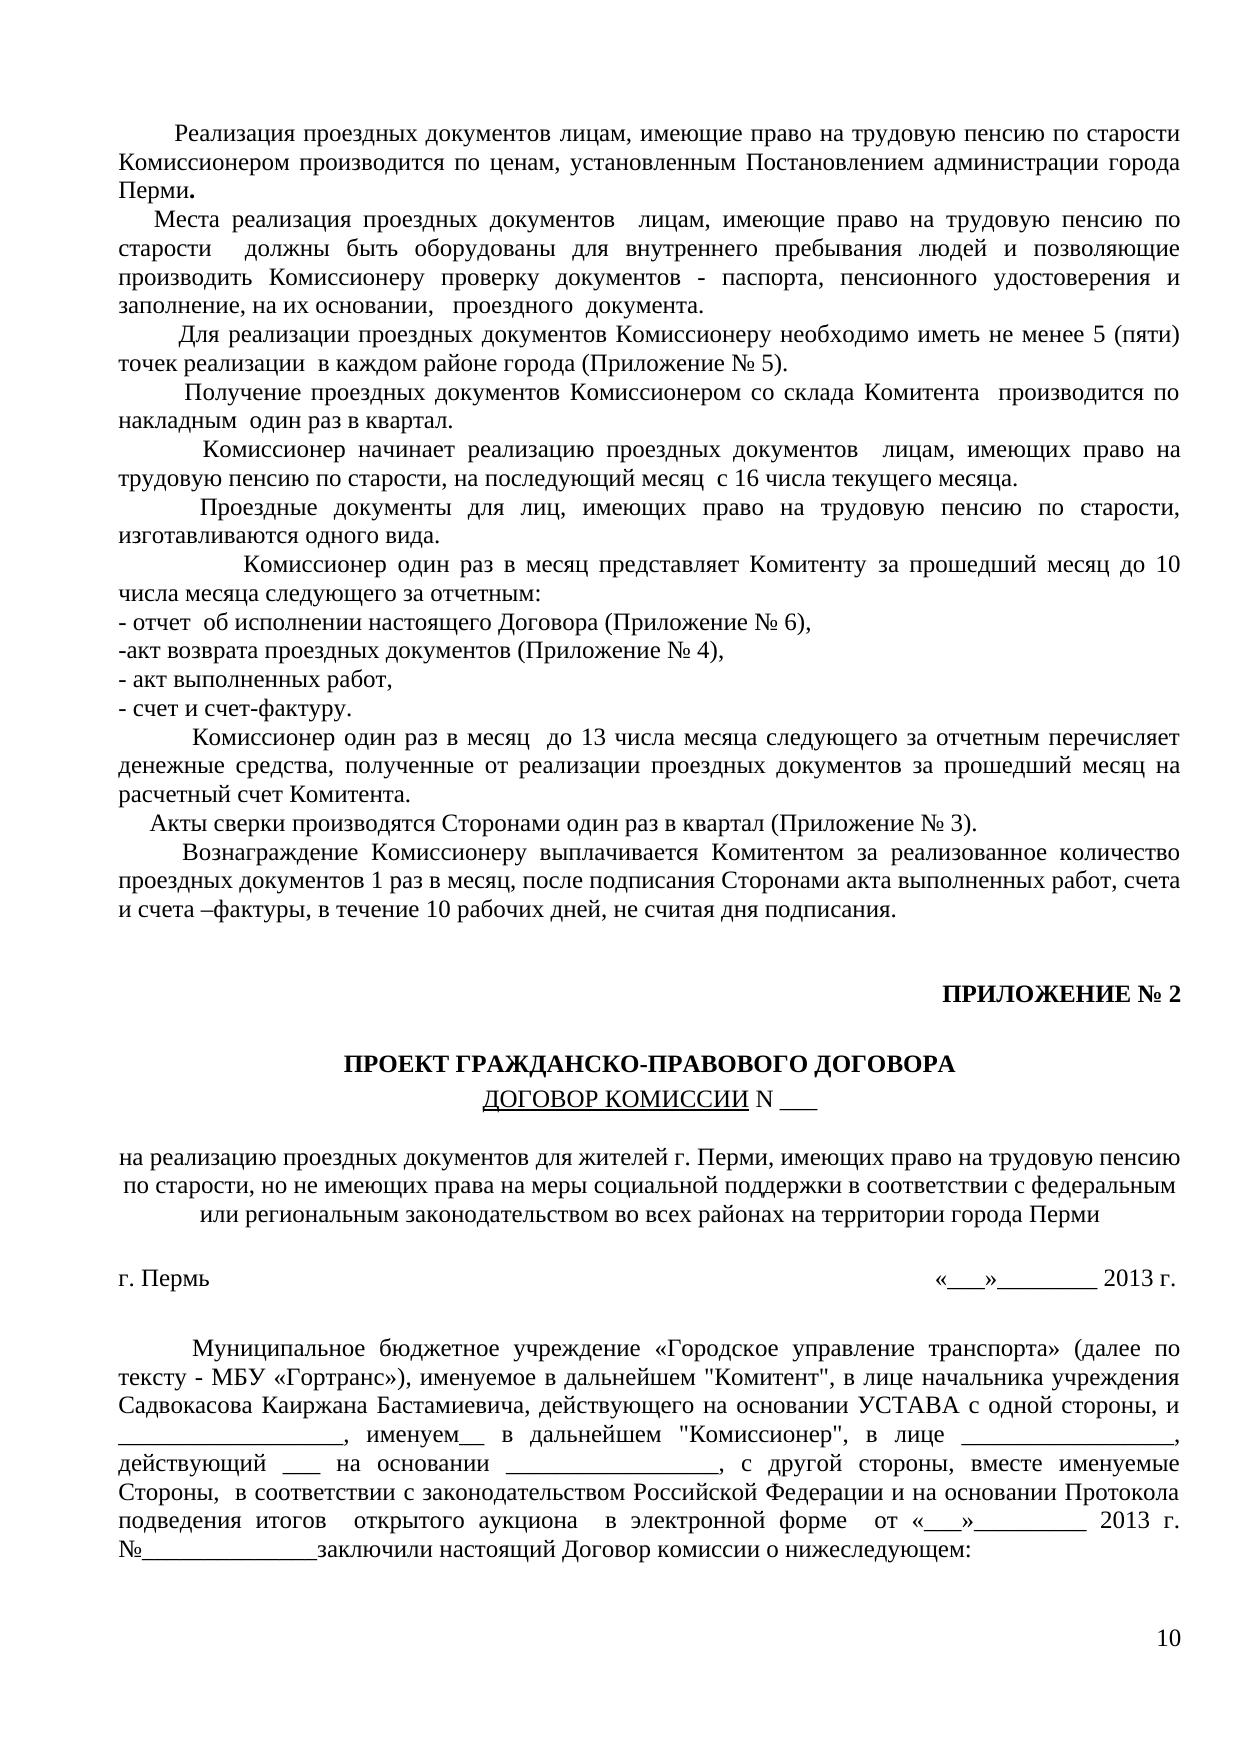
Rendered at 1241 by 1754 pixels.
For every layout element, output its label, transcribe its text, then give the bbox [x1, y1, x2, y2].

text -акт возврата проездных документов (Приложение № 4), [118, 636, 1181, 664]
text - акт выполненных работ, [118, 664, 1181, 693]
text Проездные документы для лиц, имеющих право на трудовую пенсию по старости, изготавливаются одного вида. [118, 492, 1181, 549]
text Муниципальное бюджетное учреждение «Городское управление транспорта» (далее по тексту - МБУ «Гортранс»), именуемое в дальнейшем "Комитент", в лице начальника учреждения Садвокасова Каиржана Бастамиевича, действующего на основании УСТАВА с одной стороны, и __________________, именуем__ в дальнейшем "Комиссионер", в лице _________________, действующий ___ на основании _________________, с другой стороны, вместе именуемые Стороны, в соответствии с законодательством Российской Федерации и на основании Протокола подведения итогов открытого аукциона в электронной форме от «___»_________ 2013 г. №______________заключили настоящий Договор комиссии о нижеследующем: [118, 1333, 1181, 1563]
text - счет и счет-фактуру. [118, 693, 1181, 722]
text Для реализации проездных документов Комиссионеру необходимо иметь не менее 5 (пяти) точек реализации в каждом районе города (Приложение № 5). [118, 319, 1181, 377]
text ПРИЛОЖЕНИЕ № 2 [118, 979, 1181, 1008]
text Комиссионер один раз в месяц представляет Комитенту за прошедший месяц до 10 числа месяца следующего за отчетным: [118, 549, 1181, 607]
text - отчет об исполнении настоящего Договора (Приложение № 6), [118, 607, 1181, 636]
text Вознаграждение Комиссионеру выплачивается Комитентом за реализованное количество проездных документов 1 раз в месяц, после подписания Сторонами акта выполненных работ, счета и счета –фактуры, в течение 10 рабочих дней, не считая дня подписания. [118, 837, 1181, 923]
text г. Пермь «___»________ 2013 г. [118, 1263, 1181, 1292]
text Комиссионер начинает реализацию проездных документов лицам, имеющих право на трудовую пенсию по старости, на последующий месяц с 16 числа текущего месяца. [118, 434, 1181, 492]
text Получение проездных документов Комиссионером со склада Комитента производится по накладным один раз в квартал. [118, 377, 1181, 434]
text Акты сверки производятся Сторонами один раз в квартал (Приложение № 3). [118, 808, 1181, 837]
text Места реализация проездных документов лицам, имеющие право на трудовую пенсию по старости должны быть оборудованы для внутреннего пребывания людей и позволяющие производить Комиссионеру проверку документов - паспорта, пенсионного удостоверения и заполнение, на их основании, проездного документа. [118, 204, 1181, 319]
text ДОГОВОР КОМИССИИ N ___ [118, 1084, 1181, 1113]
text Комиссионер один раз в месяц до 13 числа месяца следующего за отчетным перечисляет денежные средства, полученные от реализации проездных документов за прошедший месяц на расчетный счет Комитента. [118, 722, 1181, 808]
text Реализация проездных документов лицам, имеющие право на трудовую пенсию по старости Комиссионером производится по ценам, установленным Постановлением администрации города Перми. [118, 118, 1181, 204]
text ПРОЕКТ ГРАЖДАНСКО-ПРАВОВОГО ДОГОВОРА [118, 1049, 1181, 1078]
text на реализацию проездных документов для жителей г. Перми, имеющих право на трудовую пенсию по старости, но не имеющих права на меры социальной поддержки в соответствии с федеральным или региональным законодательством во всех районах на территории города Перми [118, 1142, 1181, 1228]
